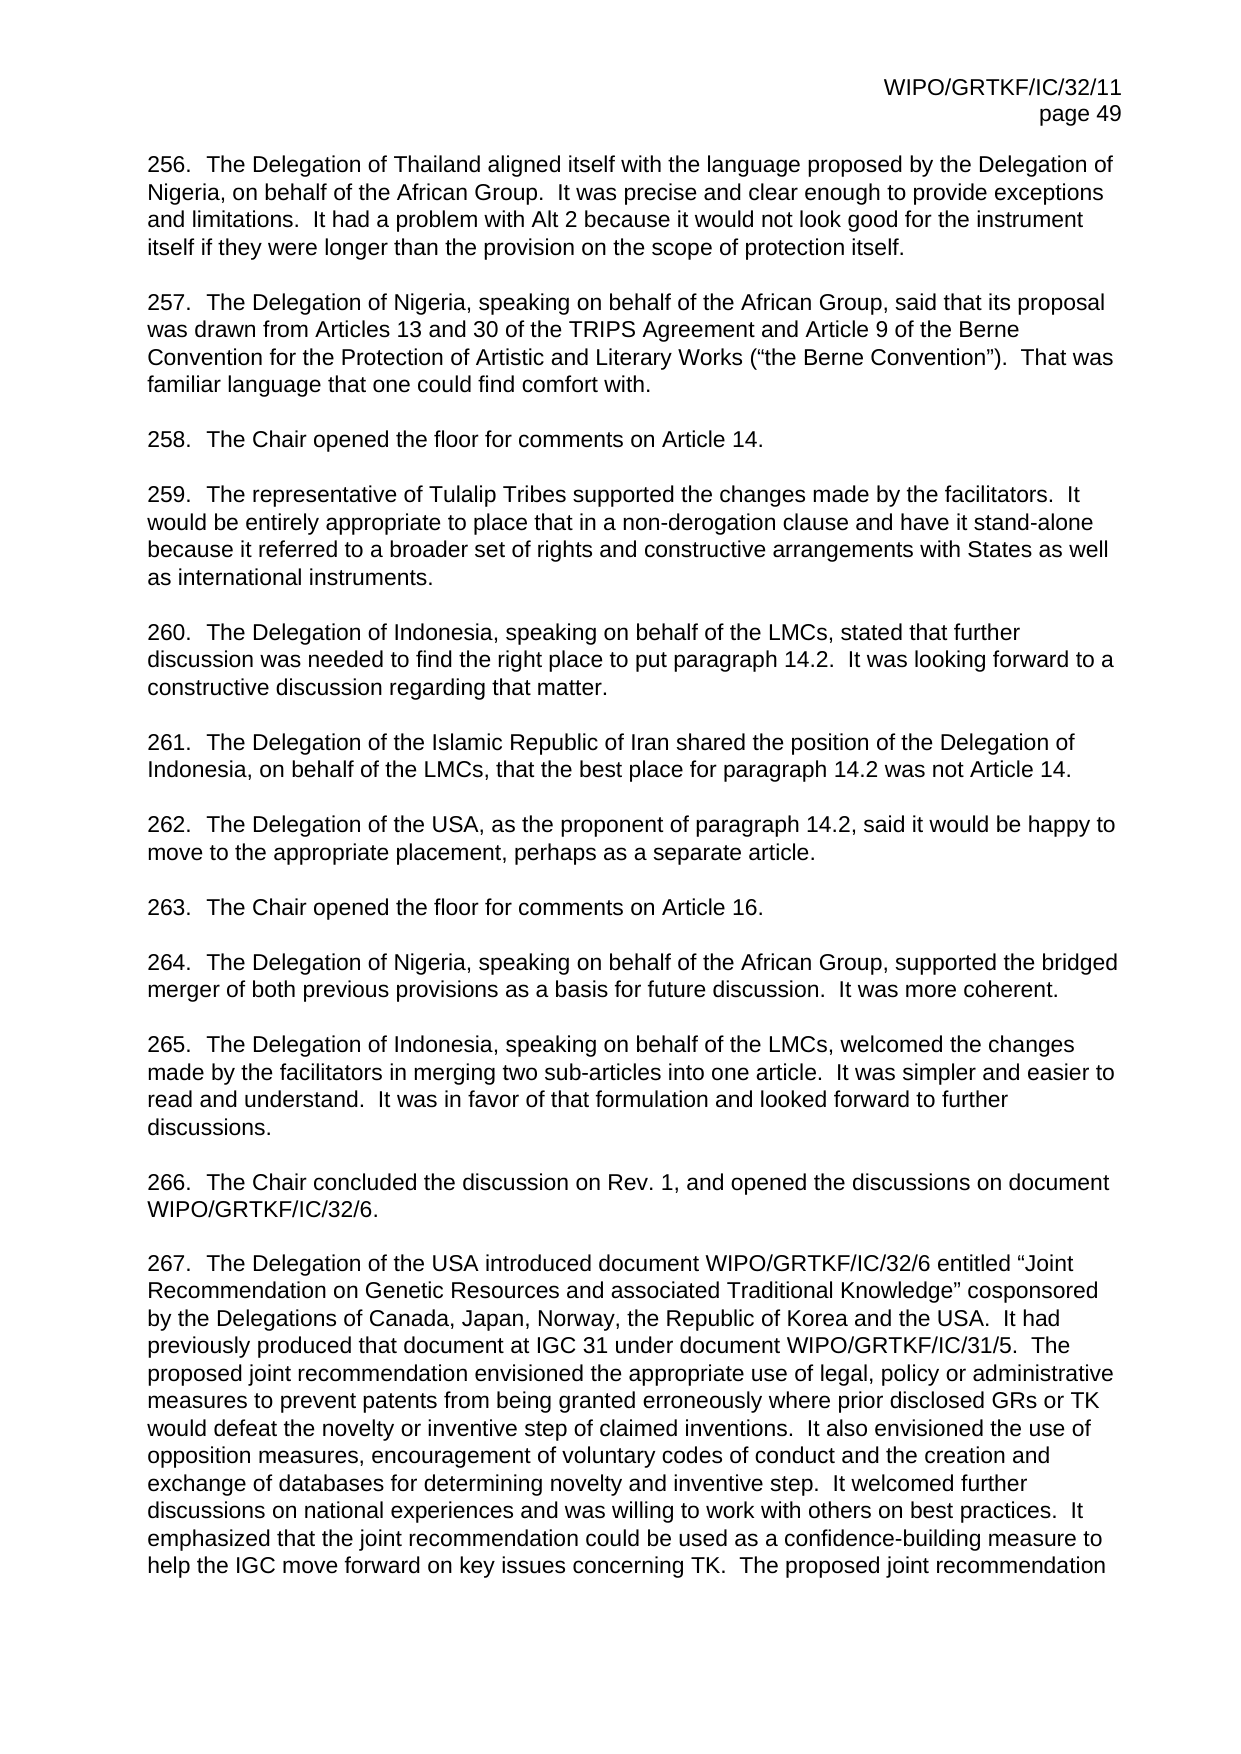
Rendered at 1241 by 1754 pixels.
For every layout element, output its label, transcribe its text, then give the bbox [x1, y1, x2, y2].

list The Delegation of Nigeria, speaking on behalf of the African Group, supported the bridged merger of both previous provisions as a basis for future discussion. It was more coherent. [147, 947, 1122, 1002]
list The Delegation of Indonesia, speaking on behalf of the LMCs, stated that further discussion was needed to find the right place to put paragraph 14.2. It was looking forward to a constructive discussion regarding that matter. [147, 617, 1122, 700]
list The Chair opened the floor for comments on Article 14. [147, 425, 1122, 452]
list The Chair opened the floor for comments on Article 16. [147, 892, 1122, 920]
list The Delegation of Thailand aligned itself with the language proposed by the Delegation of Nigeria, on behalf of the African Group. It was precise and clear enough to provide exceptions and limitations. It had a problem with Alt 2 because it would not look good for the instrument itself if they were longer than the provision on the scope of protection itself. [147, 150, 1122, 260]
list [147, 1249, 1122, 1579]
list The representative of Tulalip Tribes supported the changes made by the facilitators. It would be entirely appropriate to place that in a non-derogation clause and have it stand-alone because it referred to a broader set of rights and constructive arrangements with States as well as international instruments. [147, 480, 1122, 590]
list The Delegation of Indonesia, speaking on behalf of the LMCs, welcomed the changes made by the facilitators in merging two sub-articles into one article. It was simpler and easier to read and understand. It was in favor of that formulation and looked forward to further discussions. [147, 1030, 1122, 1140]
list The Delegation of the USA, as the proponent of paragraph 14.2, said it would be happy to move to the appropriate placement, perhaps as a separate article. [147, 810, 1122, 865]
list The Delegation of Nigeria, speaking on behalf of the African Group, said that its proposal was drawn from Articles 13 and 30 of the TRIPS Agreement and Article 9 of the Berne Convention for the Protection of Artistic and Literary Works (“the Berne Convention”). That was familiar language that one could find comfort with. [147, 287, 1122, 397]
list The Chair concluded the discussion on Rev. 1, and opened the discussions on document WIPO/GRTKF/IC/32/6. [147, 1167, 1122, 1222]
list The Delegation of the Islamic Republic of Iran shared the position of the Delegation of Indonesia, on behalf of the LMCs, that the best place for paragraph 14.2 was not Article 14. [147, 727, 1122, 782]
